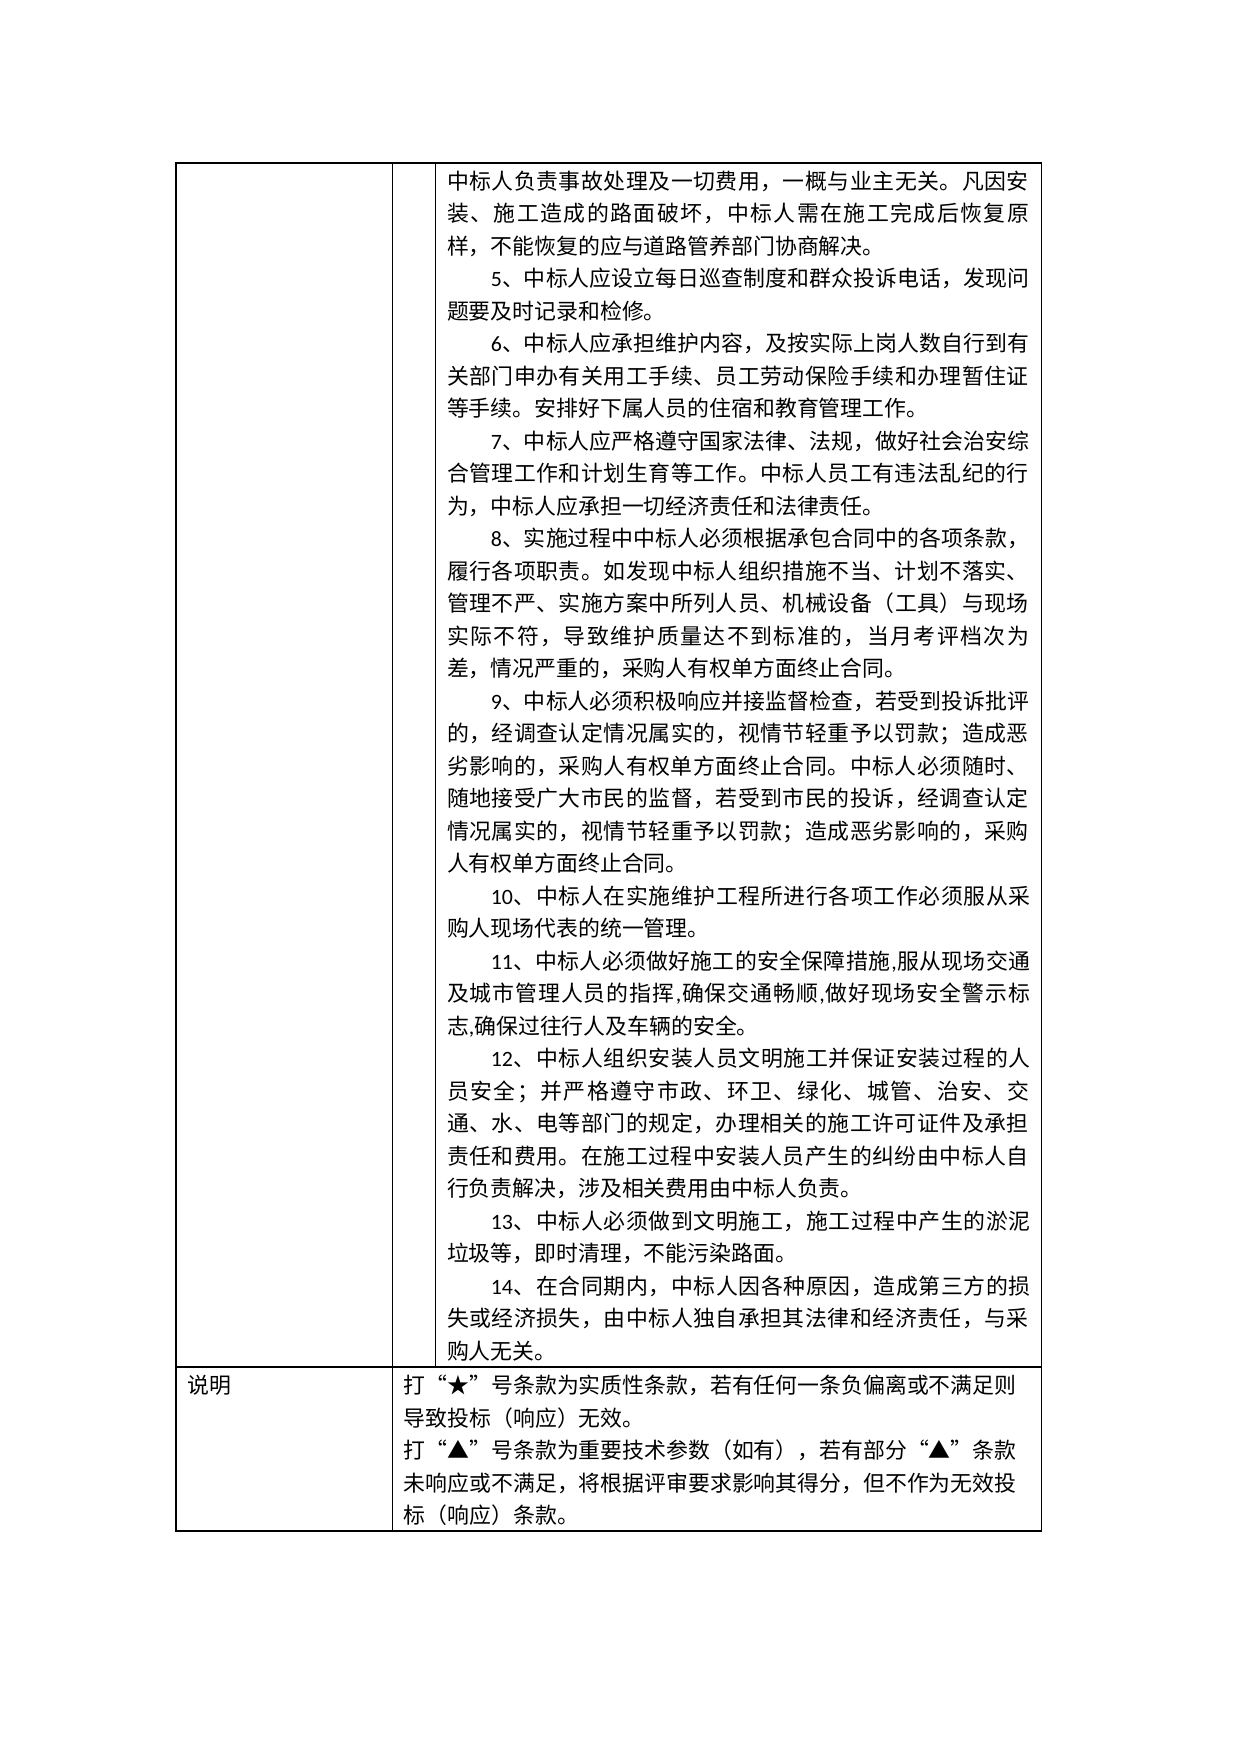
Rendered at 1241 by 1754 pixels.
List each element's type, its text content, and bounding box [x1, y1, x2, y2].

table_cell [436, 164, 1041, 1366]
table_cell [177, 164, 392, 1366]
table_cell 1 [393, 164, 435, 1366]
table_cell 说明 [177, 1368, 392, 1530]
table_cell 打“★”号条款为实质性条款，若有任何一条负偏离或不满足则导致投标（响应）无效。 打“▲”号条款为重要技术参数（如有），若有部分“▲”条款未响应或不满足，将根据评审要求影响其得分，但不作为无效投标（响应）条款。 [393, 1368, 1041, 1530]
